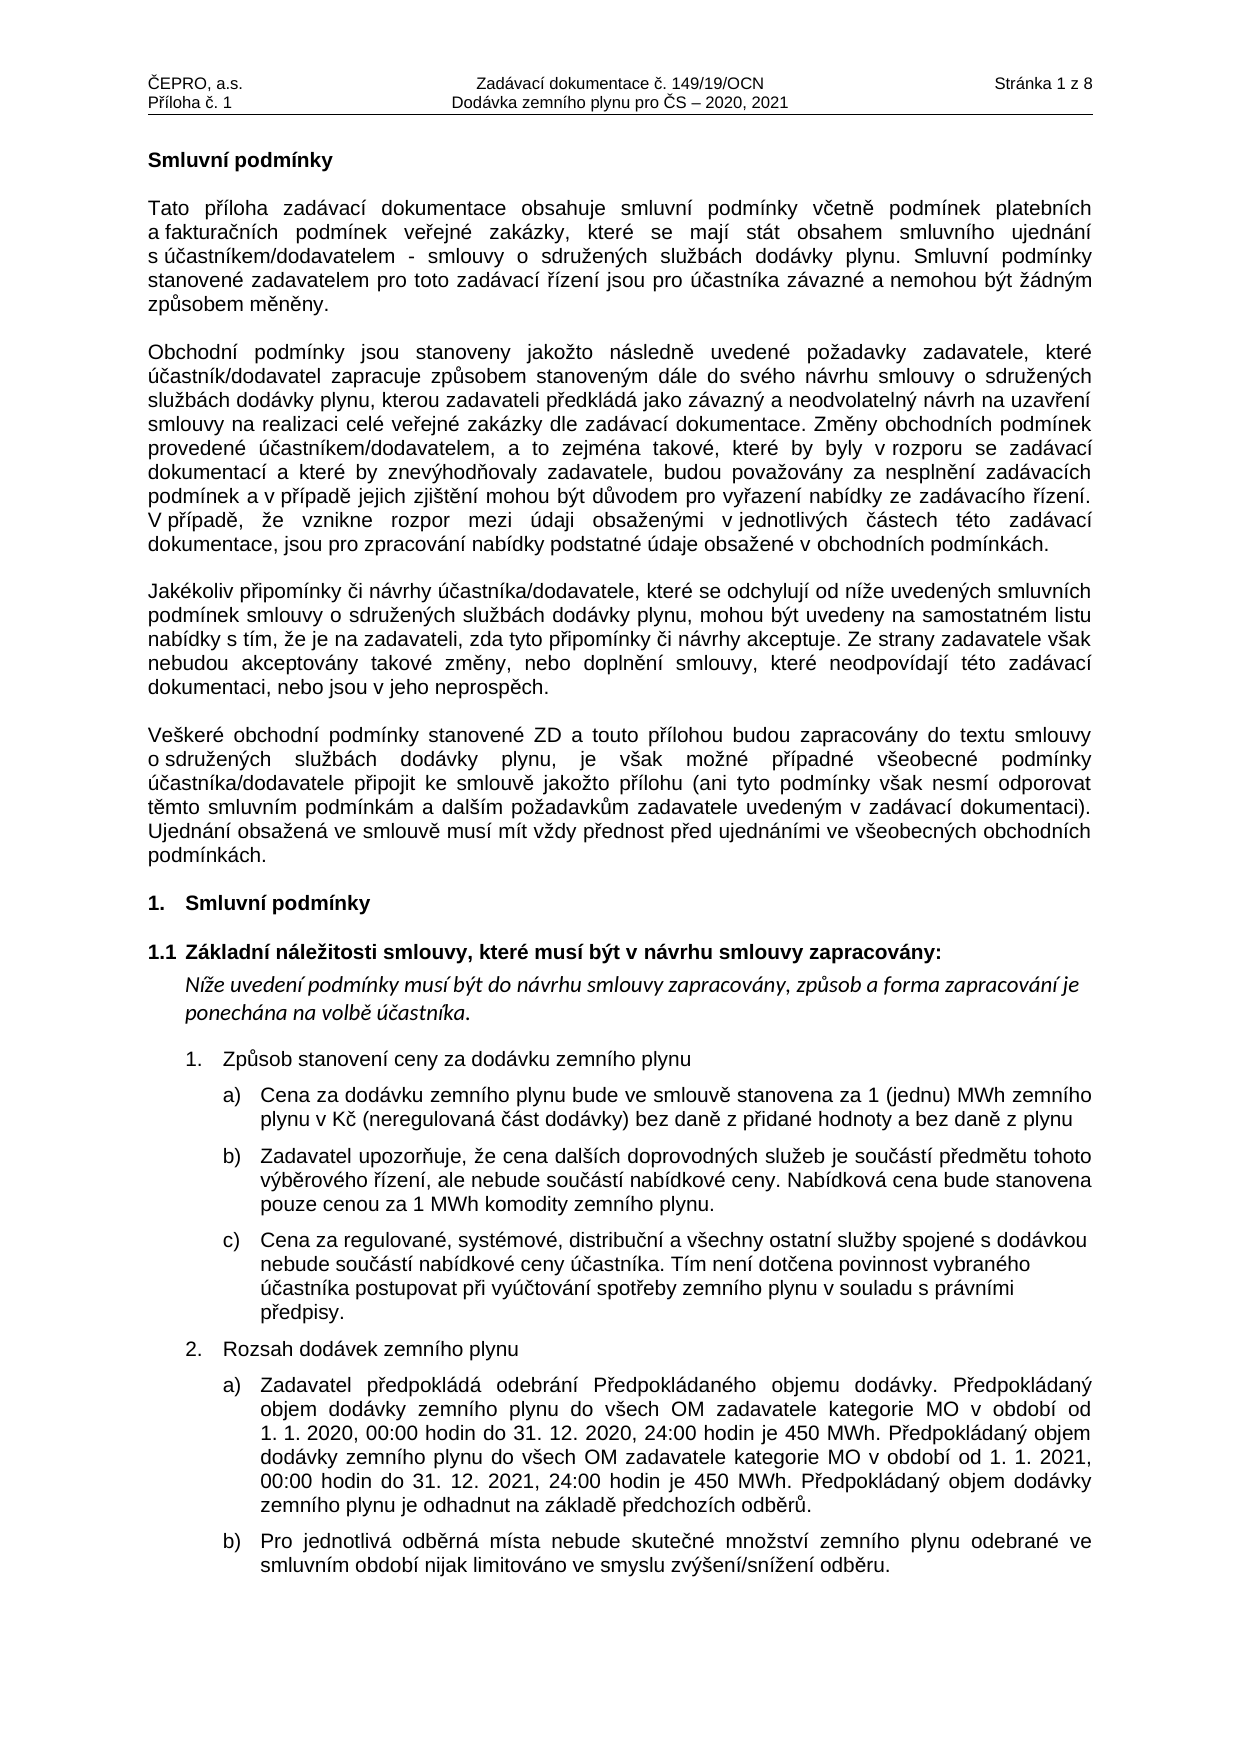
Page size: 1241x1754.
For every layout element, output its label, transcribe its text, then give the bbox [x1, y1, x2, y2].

subtitle Základní náležitosti smlouvy, které musí být v návrhu smlouvy zapracovány: [148, 940, 1093, 964]
text Smluvní podmínky [148, 148, 1093, 172]
list Pro jednotlivá odběrná místa nebude skutečné množství zemního plynu odebrané ve smluvním období nijak limitováno ve smyslu zvýšení/snížení odběru. [223, 1529, 1093, 1577]
list Cena za regulované, systémové, distribuční a všechny ostatní služby spojené s dodávkou nebude součástí nabídkové ceny účastníka. Tím není dotčena povinnost vybraného účastníka postupovat při vyúčtování spotřeby zemního plynu v souladu s právními předpisy. [223, 1228, 1093, 1324]
list Cena za dodávku zemního plynu bude ve smlouvě stanovena za 1 (jednu) MWh zemního plynu v Kč (neregulovaná část dodávky) bez daně z přidané hodnoty a bez daně z plynu [223, 1083, 1093, 1131]
subtitle Veškeré obchodní podmínky stanovené ZD a touto přílohou budou zapracovány do textu smlouvy o sdružených službách dodávky plynu, je však možné případné všeobecné podmínky účastníka/dodavatele připojit ke smlouvě jakožto přílohu (ani tyto podmínky však nesmí odporovat těmto smluvním podmínkám a dalším požadavkům zadavatele uvedeným v zadávací dokumentaci). Ujednání obsažená ve smlouvě musí mít vždy přednost před ujednáními ve všeobecných obchodních podmínkách. [148, 723, 1093, 867]
subtitle Jakékoliv připomínky či návrhy účastníka/dodavatele, které se odchylují od níže uvedených smluvních podmínek smlouvy o sdružených službách dodávky plynu, mohou být uvedeny na samostatném listu nabídky s tím, že je na zadavateli, zda tyto připomínky či návrhy akceptuje. Ze strany zadavatele však nebudou akceptovány takové změny, nebo doplnění smlouvy, které neodpovídají této zadávací dokumentaci, nebo jsou v jeho neprospěch. [148, 579, 1093, 699]
subtitle Tato příloha zadávací dokumentace obsahuje smluvní podmínky včetně podmínek platebních a fakturačních podmínek veřejné zakázky, které se mají stát obsahem smluvního ujednání s účastníkem/dodavatelem - smlouvy o sdružených službách dodávky plynu. Smluvní podmínky stanovené zadavatelem pro toto zadávací řízení jsou pro účastníka závazné a nemohou být žádným způsobem měněny. [148, 196, 1093, 316]
list Způsob stanovení ceny za dodávku zemního plynu [185, 1047, 1093, 1071]
list Rozsah dodávek zemního plynu [185, 1336, 1093, 1360]
list Zadavatel předpokládá odebrání Předpokládaného objemu dodávky. Předpokládaný objem dodávky zemního plynu do všech OM zadavatele kategorie MO v období od 1. 1. 2020, 00:00 hodin do 31. 12. 2020, 24:00 hodin je 450 MWh. Předpokládaný objem dodávky zemního plynu do všech OM zadavatele kategorie MO v období od 1. 1. 2021, 00:00 hodin do 31. 12. 2021, 24:00 hodin je 450 MWh. Předpokládaný objem dodávky zemního plynu je odhadnut na základě předchozích odběrů. [223, 1373, 1093, 1517]
subtitle Obchodní podmínky jsou stanoveny jakožto následně uvedené požadavky zadavatele, které účastník/dodavatel zapracuje způsobem stanoveným dále do svého návrhu smlouvy o sdružených službách dodávky plynu, kterou zadavateli předkládá jako závazný a neodvolatelný návrh na uzavření smlouvy na realizaci celé veřejné zakázky dle zadávací dokumentace. Změny obchodních podmínek provedené účastníkem/dodavatelem, a to zejména takové, které by byly v rozporu se zadávací dokumentací a které by znevýhodňovaly zadavatele, budou považovány za nesplnění zadávacích podmínek a v případě jejich zjištění mohou být důvodem pro vyřazení nabídky ze zadávacího řízení. V případě, že vznikne rozpor mezi údaji obsaženými v jednotlivých částech této zadávací dokumentace, jsou pro zpracování nabídky podstatné údaje obsažené v obchodních podmínkách. [148, 340, 1093, 555]
list Zadavatel upozorňuje, že cena dalších doprovodných služeb je součástí předmětu tohoto výběrového řízení, ale nebude součástí nabídkové ceny. Nabídková cena bude stanovena pouze cenou za 1 MWh komodity zemního plynu. [223, 1144, 1093, 1216]
text Níže uvedení podmínky musí být do návrhu smlouvy zapracovány, způsob a forma zapracování je ponechána na volbě účastníka. [185, 970, 1093, 1026]
subtitle Smluvní podmínky [148, 891, 1093, 915]
